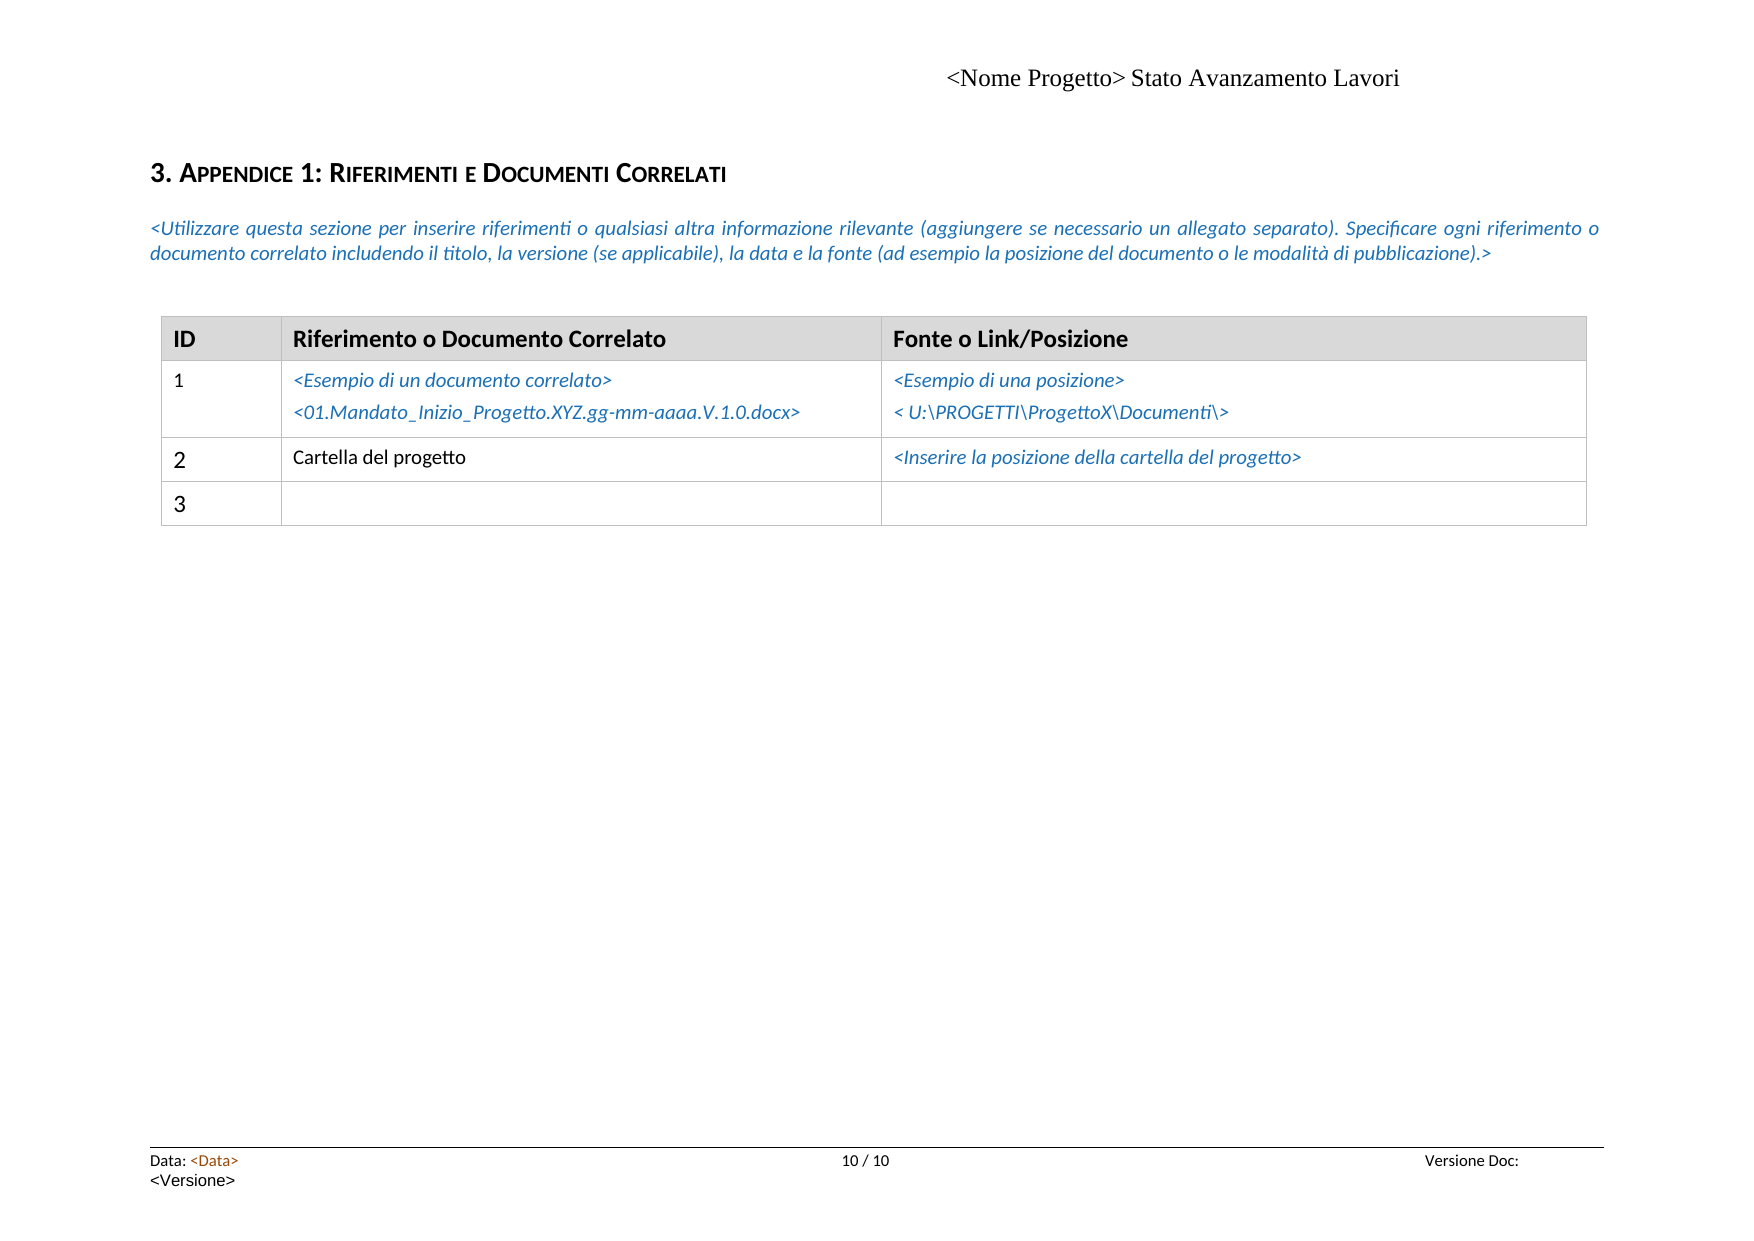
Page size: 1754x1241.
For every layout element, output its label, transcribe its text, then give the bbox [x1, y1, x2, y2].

table_cell <Inserire la posizione della cartella del progetto> [882, 438, 1586, 481]
table_header Riferimento o Documento Correlato [282, 317, 881, 360]
table_cell <Esempio di una posizione> < U:\PROGETTI\ProgettoX\Documenti\> [882, 361, 1586, 437]
table_cell 3 [162, 482, 281, 525]
text <Utilizzare questa sezione per inserire riferimenti o qualsiasi altra informazione rilevante (aggiungere se necessario un allegato separato). Specificare ogni riferimento o documento correlato includendo il titolo, la versione (se applicabile), la data e la fonte (ad esempio la posizione del documento o le modalità di pubblicazione).> [150, 215, 1604, 266]
table_header Fonte o Link/Posizione [882, 317, 1586, 360]
table_cell 1 [162, 361, 281, 437]
table_header ID [162, 317, 281, 360]
table_cell [882, 482, 1586, 525]
subtitle Appendice 1: Riferimenti e Documenti Correlati [150, 154, 1604, 190]
table_cell 2 [162, 438, 281, 481]
table_cell [282, 482, 881, 525]
table_cell <Esempio di un documento correlato> <01.Mandato_Inizio_Progetto.XYZ.gg-mm-aaaa.V.1.0.docx> [282, 361, 881, 437]
table_cell Cartella del progetto [282, 438, 881, 481]
